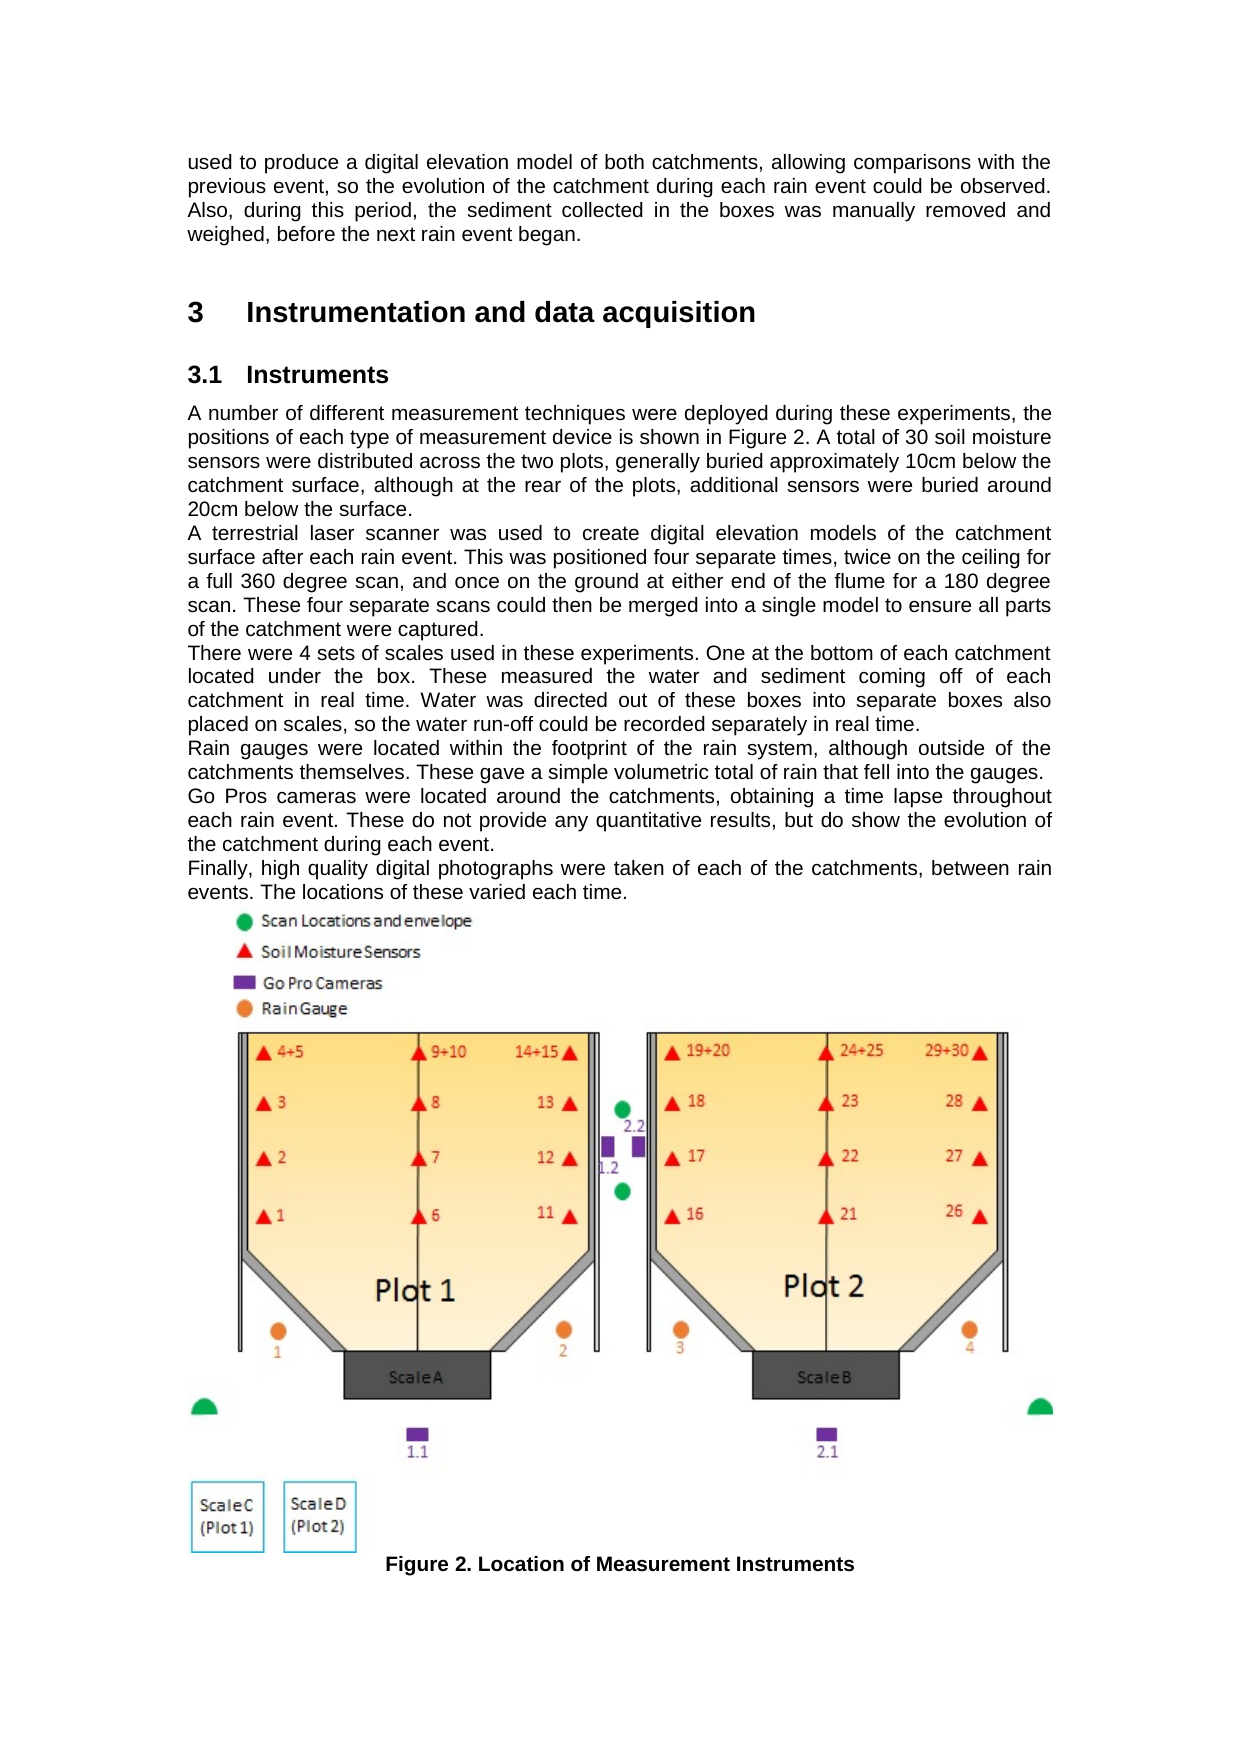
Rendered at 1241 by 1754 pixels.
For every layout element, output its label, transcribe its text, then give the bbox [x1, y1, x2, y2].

subtitle Instrumentation and data acquisition [187, 295, 1053, 328]
subtitle Instruments [187, 360, 1053, 389]
text A terrestrial laser scanner was used to create digital elevation models of the catchment surface after each rain event. This was positioned four separate times, twice on the ceiling for a full 360 degree scan, and once on the ground at either end of the flume for a 180 degree scan. These four separate scans could then be merged into a single model to ensure all parts of the catchment were captured. [187, 521, 1053, 640]
text Rain gauges were located within the footprint of the rain system, although outside of the catchments themselves. These gave a simple volumetric total of rain that fell into the gauges. [187, 736, 1053, 784]
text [187, 150, 1053, 246]
text Finally, high quality digital photographs were taken of each of the catchments, between rain events. The locations of these varied each time. [187, 856, 1053, 903]
picture [187, 903, 1054, 1553]
text A number of different measurement techniques were deployed during these experiments, the positions of each type of measurement device is shown in Figure 2. A total of 30 soil moisture sensors were distributed across the two plots, generally buried approximately 10cm below the catchment surface, although at the rear of the plots, additional sensors were buried around 20cm below the surface. [187, 401, 1053, 521]
text Go Pros cameras were located around the catchments, obtaining a time lapse throughout each rain event. These do not provide any quantitative results, but do show the evolution of the catchment during each event. [187, 784, 1053, 856]
text There were 4 sets of scales used in these experiments. One at the bottom of each catchment located under the box. These measured the water and sediment coming off of each catchment in real time. Water was directed out of these boxes into separate boxes also placed on scales, so the water run-off could be recorded separately in real time. [187, 640, 1053, 736]
